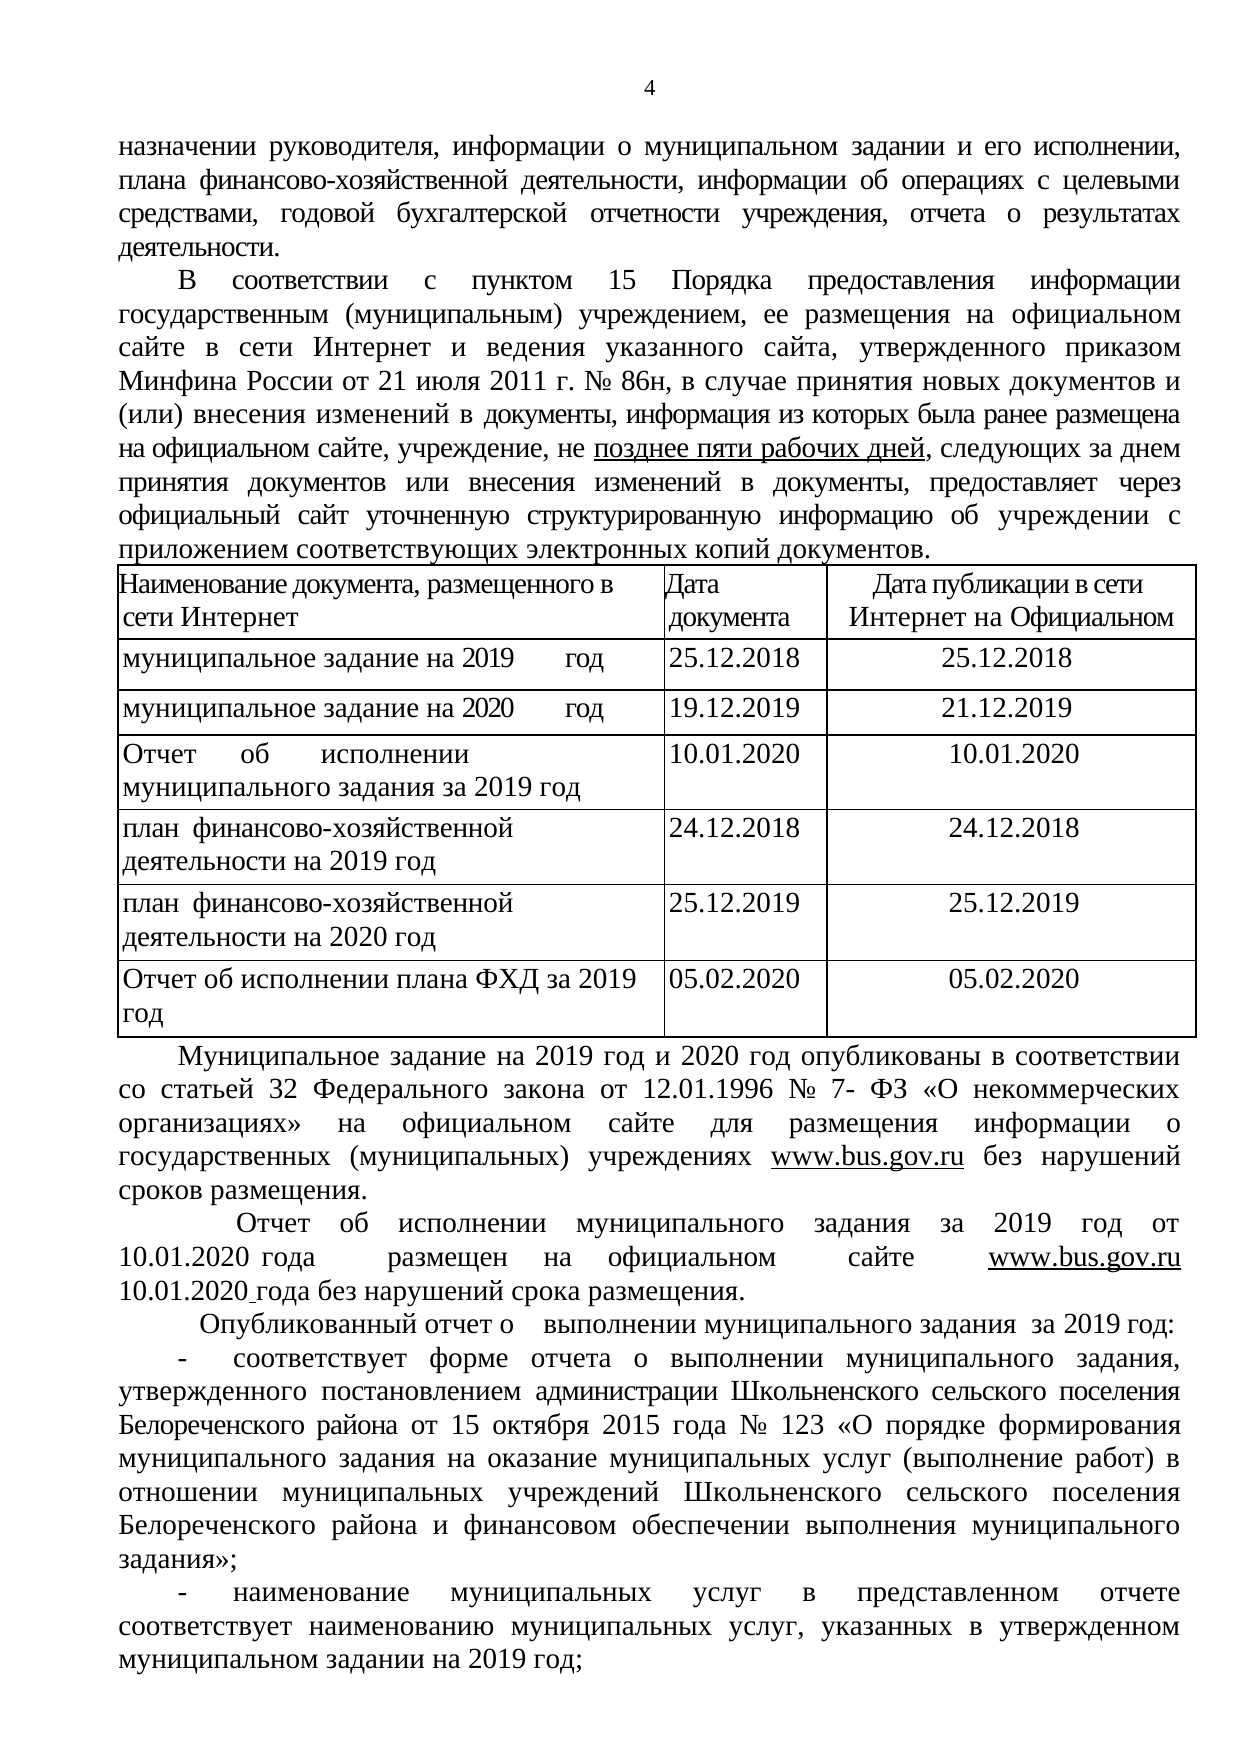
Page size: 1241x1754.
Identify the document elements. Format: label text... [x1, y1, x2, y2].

table_cell 10.01.2020 [828, 736, 1195, 808]
table_cell муниципальное задание на 2019 год [119, 640, 664, 689]
table_header Наименование документа, размещенного в сети Интернет [119, 566, 664, 638]
table_cell 25.12.2019 [828, 885, 1195, 960]
table_cell 24.12.2018 [828, 810, 1195, 884]
table_cell 25.12.2019 [665, 885, 826, 960]
list наименование муниципальных услуг в представленном отчете соответствует наименованию муниципальных услуг, указанных в утвержденном муниципальном задании на 2019 год; [118, 1574, 1181, 1675]
table_cell 25.12.2018 [665, 640, 826, 689]
text В соответствии с пунктом 15 Порядка предоставления информации государственным (муниципальным) учреждением, ее размещения на официальном сайте в сети Интернет и ведения указанного сайта, утвержденного приказом Минфина России от 21 июля 2011 г. № 86н, в случае принятия новых документов и (или) внесения изменений в документы, информация из которых была ранее размещена на официальном сайте, учреждение, не позднее пяти рабочих дней, следующих за днем принятия документов или внесения изменений в документы, предоставляет через официальный сайт уточненную структурированную информацию об учреждении с приложением соответствующих электронных копий документов. [118, 262, 1181, 564]
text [118, 128, 1181, 262]
list соответствует форме отчета о выполнении муниципального задания, утвержденного постановлением администрации Школьненского сельского поселения Белореченского района от 15 октября 2015 года № 123 «О порядке формирования муниципального задания на оказание муниципальных услуг (выполнение работ) в отношении муниципальных учреждений Школьненского сельского поселения Белореченского района и финансовом обеспечении выполнения муниципального задания»; [118, 1340, 1181, 1574]
table_header Дата документа [665, 566, 826, 638]
table_cell 21.12.2019 [828, 691, 1195, 734]
text Муниципальное задание на 2019 год и 2020 год опубликованы в соответствии со статьей 32 Федерального закона от 12.01.1996 № 7- ФЗ «О некоммерческих организациях» на официальном сайте для размещения информации о государственных (муниципальных) учреждениях www.bus.gov.ru без нарушений сроков размещения. [118, 1038, 1181, 1206]
text Отчет об исполнении муниципального задания за 2019 год от 10.01.2020 года размещен на официальном сайте www.bus.gov.ru 10.01.2020 года без нарушений срока размещения. [118, 1206, 1181, 1306]
text Опубликованный отчет о выполнении муниципального задания за 2019 год: [118, 1306, 1181, 1340]
table_cell 10.01.2020 [665, 736, 826, 808]
table_cell план финансово-хозяйственной деятельности на 2020 год [119, 885, 664, 960]
table_cell 19.12.2019 [665, 691, 826, 734]
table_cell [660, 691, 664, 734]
table_cell 24.12.2018 [665, 810, 826, 884]
table_cell 25.12.2018 [828, 640, 1195, 689]
table_cell 05.02.2020 [665, 961, 826, 1036]
table_cell 05.02.2020 [828, 961, 1195, 1036]
table_cell план финансово-хозяйственной деятельности на 2019 год [119, 810, 664, 884]
table_cell Отчет об исполнении муниципального задания за 2019 год [119, 736, 664, 808]
table_cell Отчет об исполнении плана ФХД за 2019 год [119, 961, 664, 1036]
